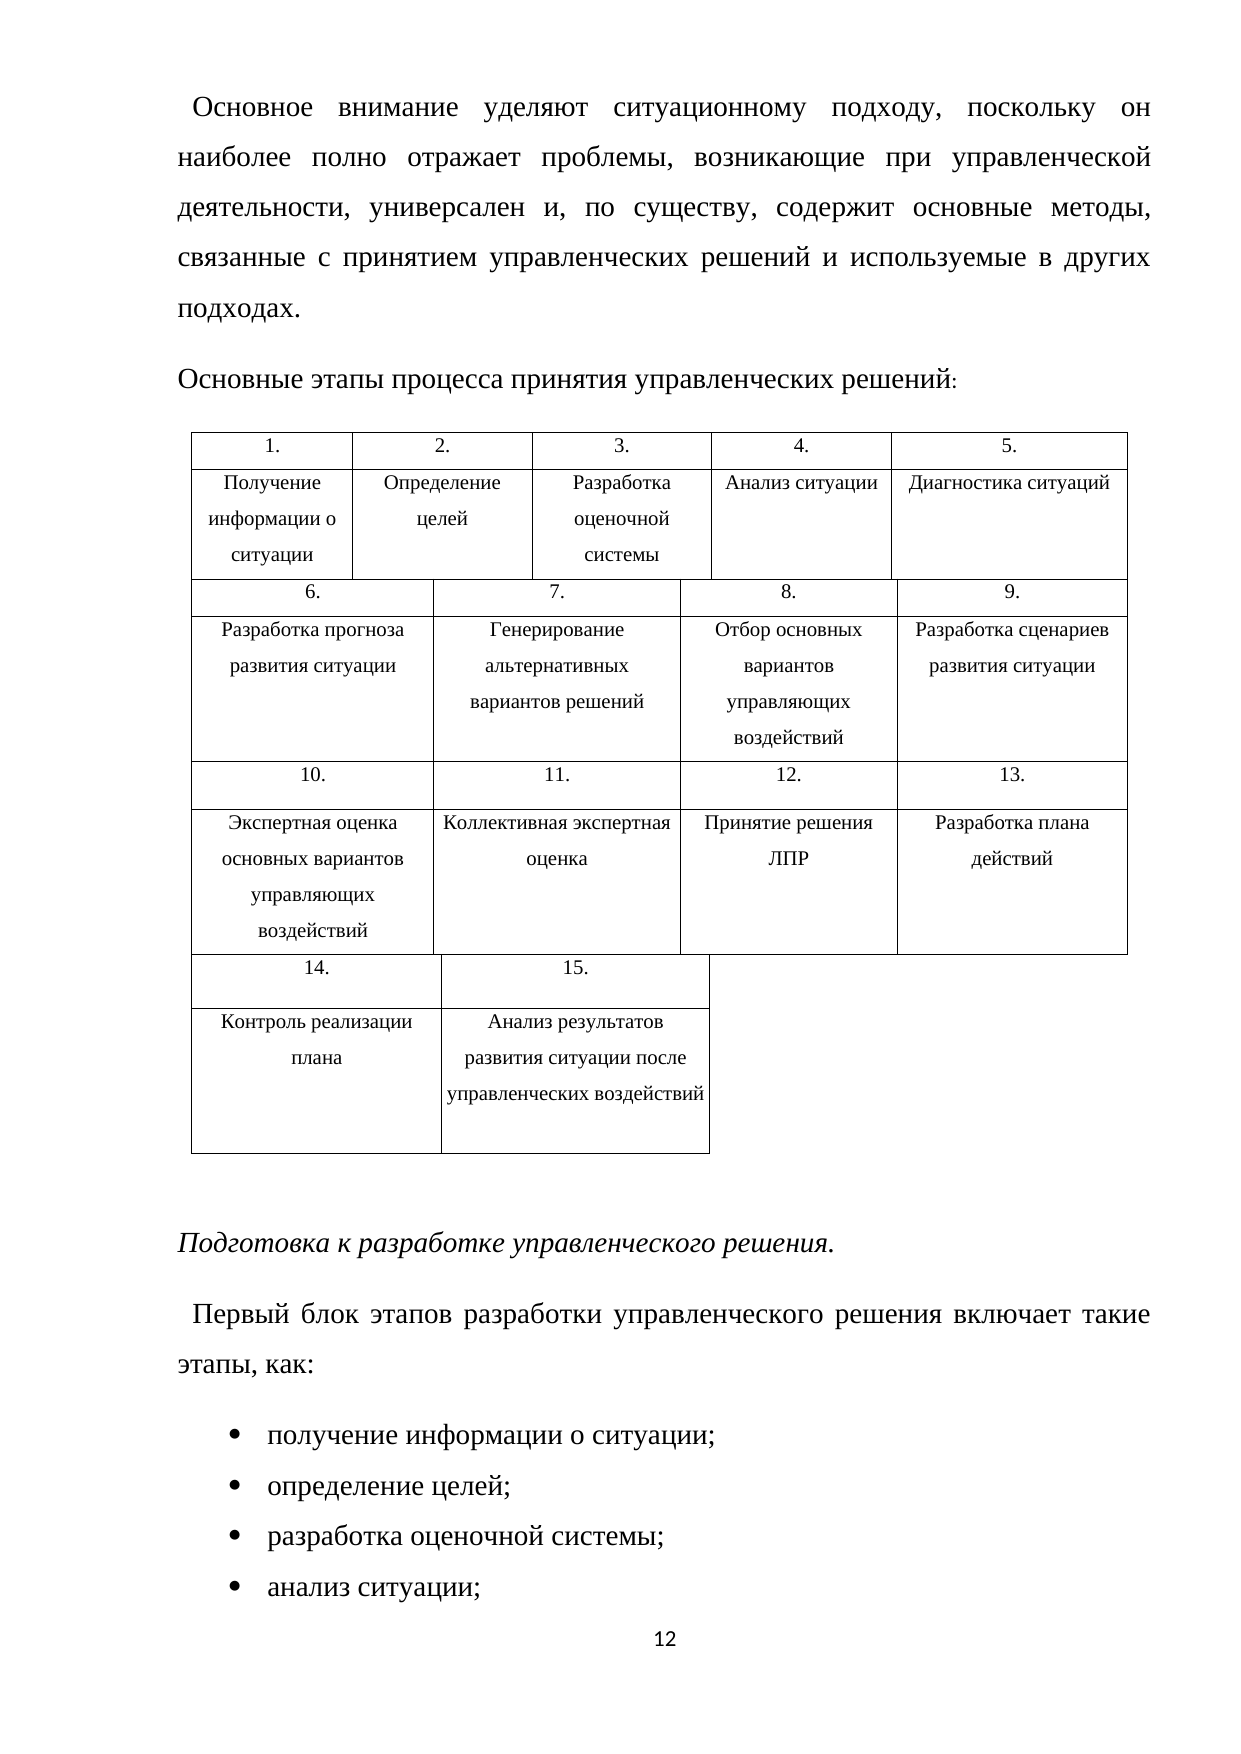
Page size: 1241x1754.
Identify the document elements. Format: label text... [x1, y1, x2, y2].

table_cell Отбор основных вариантов управляющих воздействий [681, 617, 897, 761]
table_cell Генерирование альтернативных вариантов решений [434, 617, 680, 761]
table_cell 8. [681, 580, 897, 616]
table_header 1. [192, 433, 352, 469]
table_cell 11. [434, 762, 680, 809]
table_cell 12. [681, 762, 897, 809]
list определение целей; [229, 1468, 1152, 1502]
table_cell Экспертная оценка основных вариантов управляющих воздействий [192, 810, 433, 954]
table_header 3. [533, 433, 711, 469]
table_cell Разработка плана действий [898, 810, 1127, 954]
table_cell 10. [192, 762, 433, 809]
table_cell Анализ ситуации [712, 470, 891, 578]
table_cell 6. [192, 580, 433, 616]
table_cell Разработка сценариев развития ситуации [898, 617, 1127, 761]
table_cell Диагностика ситуаций [892, 470, 1127, 578]
list анализ ситуации; [229, 1569, 1152, 1602]
table_header 5. [892, 433, 1127, 469]
table_cell Контроль реализации плана [192, 1009, 441, 1153]
table_header 4. [712, 433, 891, 469]
table_cell Коллективная экспертная оценка [434, 810, 680, 954]
table_cell 14. [192, 955, 441, 1008]
text Первый блок этапов разработки управленческого решения включает такие этапы, как: [177, 1296, 1152, 1380]
table_header 2. [353, 433, 532, 469]
table_cell Разработка прогноза развития ситуации [192, 617, 433, 761]
table_cell Принятие решения ЛПР [681, 810, 897, 954]
list получение информации о ситуации; [229, 1417, 1152, 1451]
table_cell Анализ результатов развития ситуации после управленческих воздействий [442, 1009, 709, 1153]
text Основное внимание уделяют ситуационному подходу, поскольку он наиболее полно отражает проблемы, возникающие при управленческой деятельности, универсален и, по существу, содержит основные методы, связанные с принятием управленческих решений и используемые в других подходах. [177, 89, 1152, 323]
text Подготовка к разработке управленческого решения. [177, 1225, 1152, 1258]
table_cell Определение целей [353, 470, 532, 578]
text Основные этапы процесса принятия управленческих решений: [177, 361, 1152, 394]
table_cell Разработка оценочной системы [533, 470, 711, 578]
table_cell 15. [442, 955, 709, 1008]
table_cell 7. [434, 580, 680, 616]
list разработка оценочной системы; [229, 1518, 1152, 1552]
table_cell 13. [898, 762, 1127, 809]
table_cell Получение информации о ситуации [192, 470, 352, 578]
table_cell 9. [898, 580, 1127, 616]
